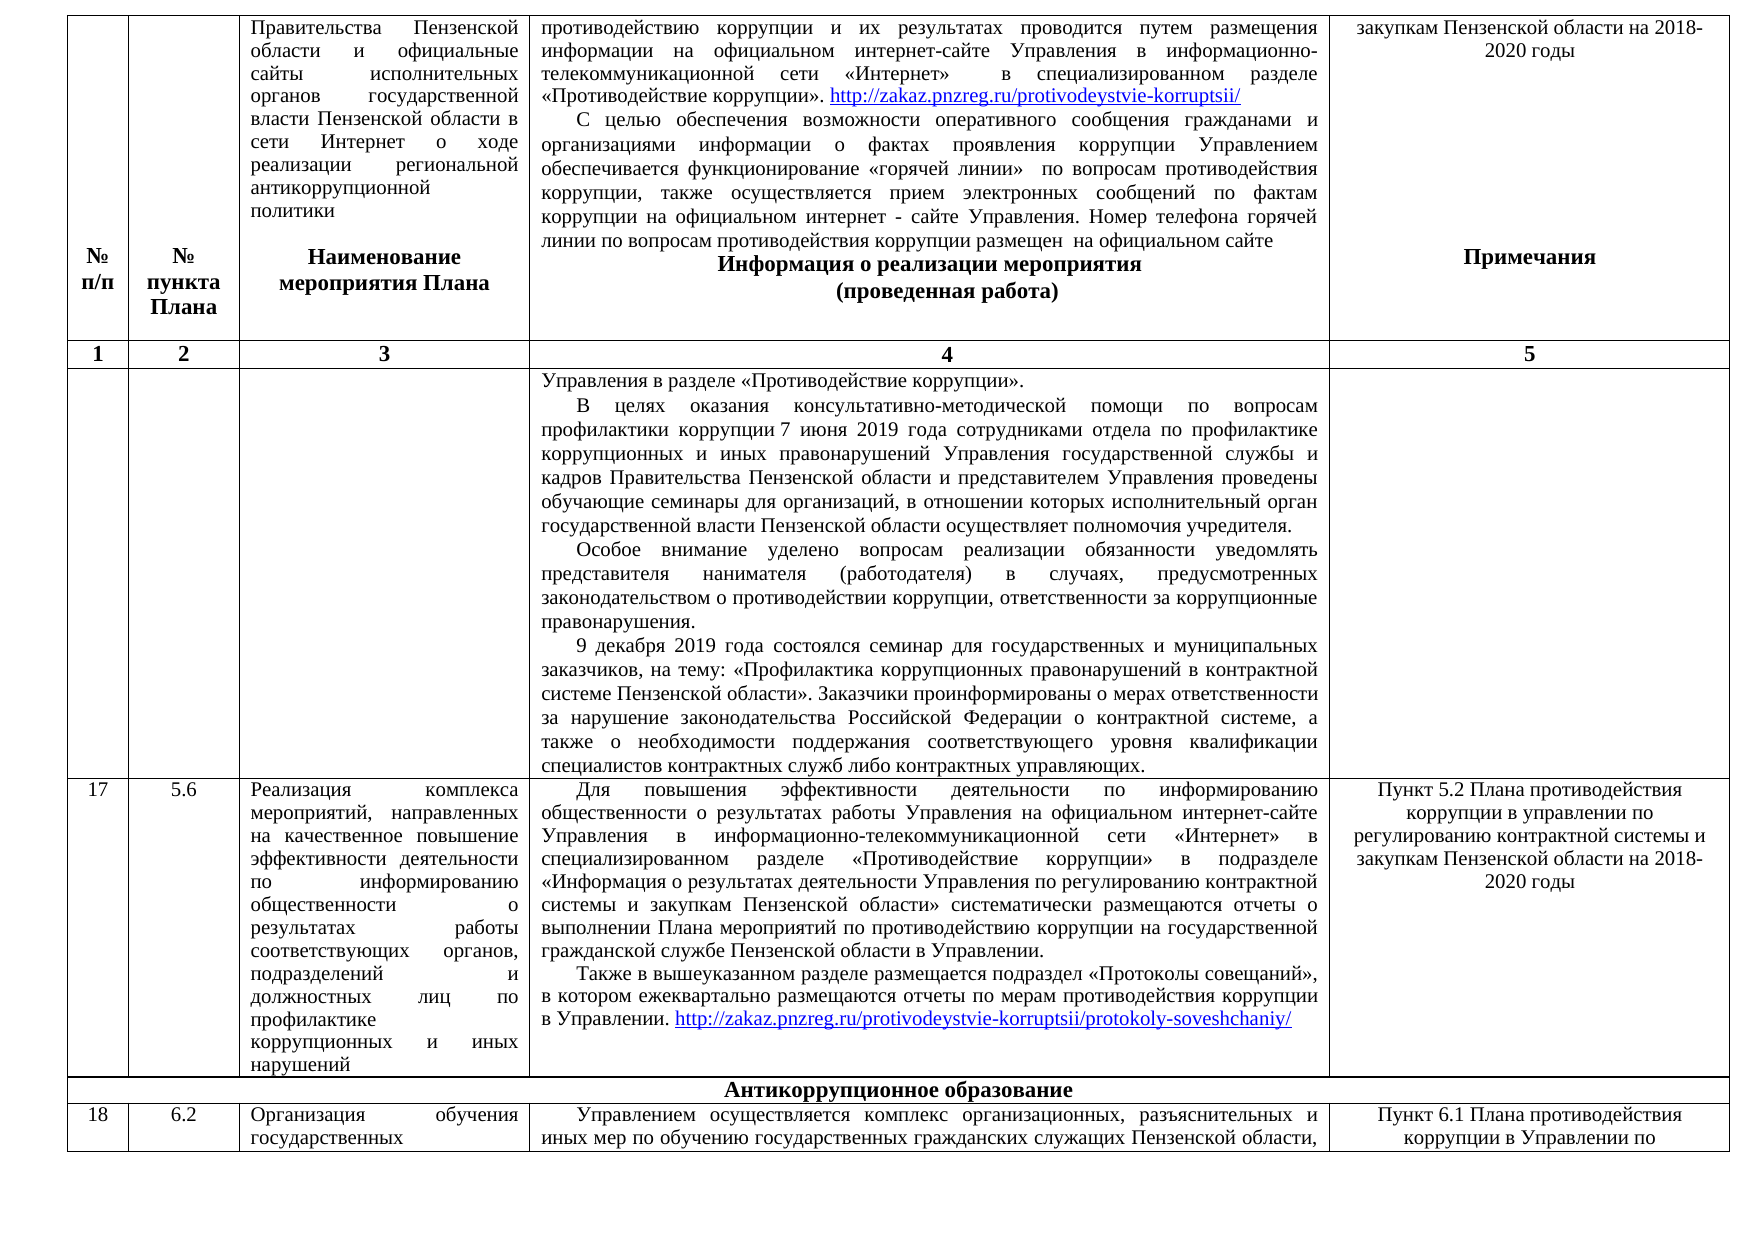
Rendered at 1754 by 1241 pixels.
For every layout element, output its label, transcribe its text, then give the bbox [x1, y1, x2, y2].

table_cell 1 [68, 341, 128, 367]
table_cell 6.2 [129, 1104, 239, 1151]
table_cell [129, 369, 239, 777]
table_cell 4 [530, 341, 1329, 367]
table_cell 5 [1330, 341, 1729, 367]
table_cell Пункт 5.2 Плана противодействия коррупции в управлении по регулированию контрактной системы и закупкам Пензенской области на 2018-2020 годы [1330, 779, 1729, 1076]
table_cell 18 [68, 1104, 128, 1151]
table_cell [1330, 369, 1729, 777]
table_cell [68, 369, 128, 777]
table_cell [240, 1104, 529, 1151]
table_cell 2 [129, 341, 239, 367]
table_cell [1330, 1104, 1729, 1151]
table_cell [530, 16, 1329, 340]
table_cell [1330, 16, 1729, 340]
table_cell Управления в разделе «Противодействие коррупции». В целях оказания консультативно-методической помощи по вопросам профилактики коррупции 7 июня 2019 года сотрудниками отдела по профилактике коррупционных и иных правонарушений Управления государственной службы и кадров Правительства Пензенской области и представителем Управления проведены обучающие семинары для организаций, в отношении которых исполнительный орган государственной власти Пензенской области осуществляет полномочия учредителя. Особое внимание уделено вопросам реализации обязанности уведомлять представителя нанимателя (работодателя) в случаях, предусмотренных законодательством о противодействии коррупции, ответственности за коррупционные правонарушения. 9 декабря 2019 года состоялся семинар для государственных и муниципальных заказчиков, на тему: «Профилактика коррупционных правонарушений в контрактной системе Пензенской области». Заказчики проинформированы о мерах ответственности за нарушение законодательства Российской Федерации о контрактной системе, а также о необходимости поддержания соответствующего уровня квалификации специалистов контрактных служб либо контрактных управляющих. [530, 369, 1329, 777]
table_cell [530, 1104, 1329, 1151]
table_cell [240, 369, 529, 777]
table_cell 17 [68, 779, 128, 1076]
table_cell Реализация комплекса мероприятий, направленных на качественное повышение эффективности деятельности по информированию общественности о результатах работы соответствующих органов, подразделений и должностных лиц по профилактике коррупционных и иных нарушений [240, 779, 529, 1076]
table_cell Антикоррупционное образование [68, 1078, 1729, 1102]
table_cell Для повышения эффективности деятельности по информированию общественности о результатах работы Управления на официальном интернет-сайте Управления в информационно-телекоммуникационной сети «Интернет» в специализированном разделе «Противодействие коррупции» в подразделе «Информация о результатах деятельности Управления по регулированию контрактной системы и закупкам Пензенской области» систематически размещаются отчеты о выполнении Плана мероприятий по противодействию коррупции на государственной гражданской службе Пензенской области в Управлении. Также в вышеуказанном разделе размещается подраздел «Протоколы совещаний», в котором ежеквартально размещаются отчеты по мерам противодействия коррупции в Управлении. http://zakaz.pnzreg.ru/protivodeystvie-korruptsii/protokoly-soveshchaniy/ [530, 779, 1329, 1076]
table_cell 16 № п/п [68, 16, 128, 340]
table_cell 5.6 [129, 779, 239, 1076]
table_cell 5.1 № пункта Плана [129, 16, 239, 340]
table_cell 3 [240, 341, 529, 367]
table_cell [240, 16, 529, 340]
